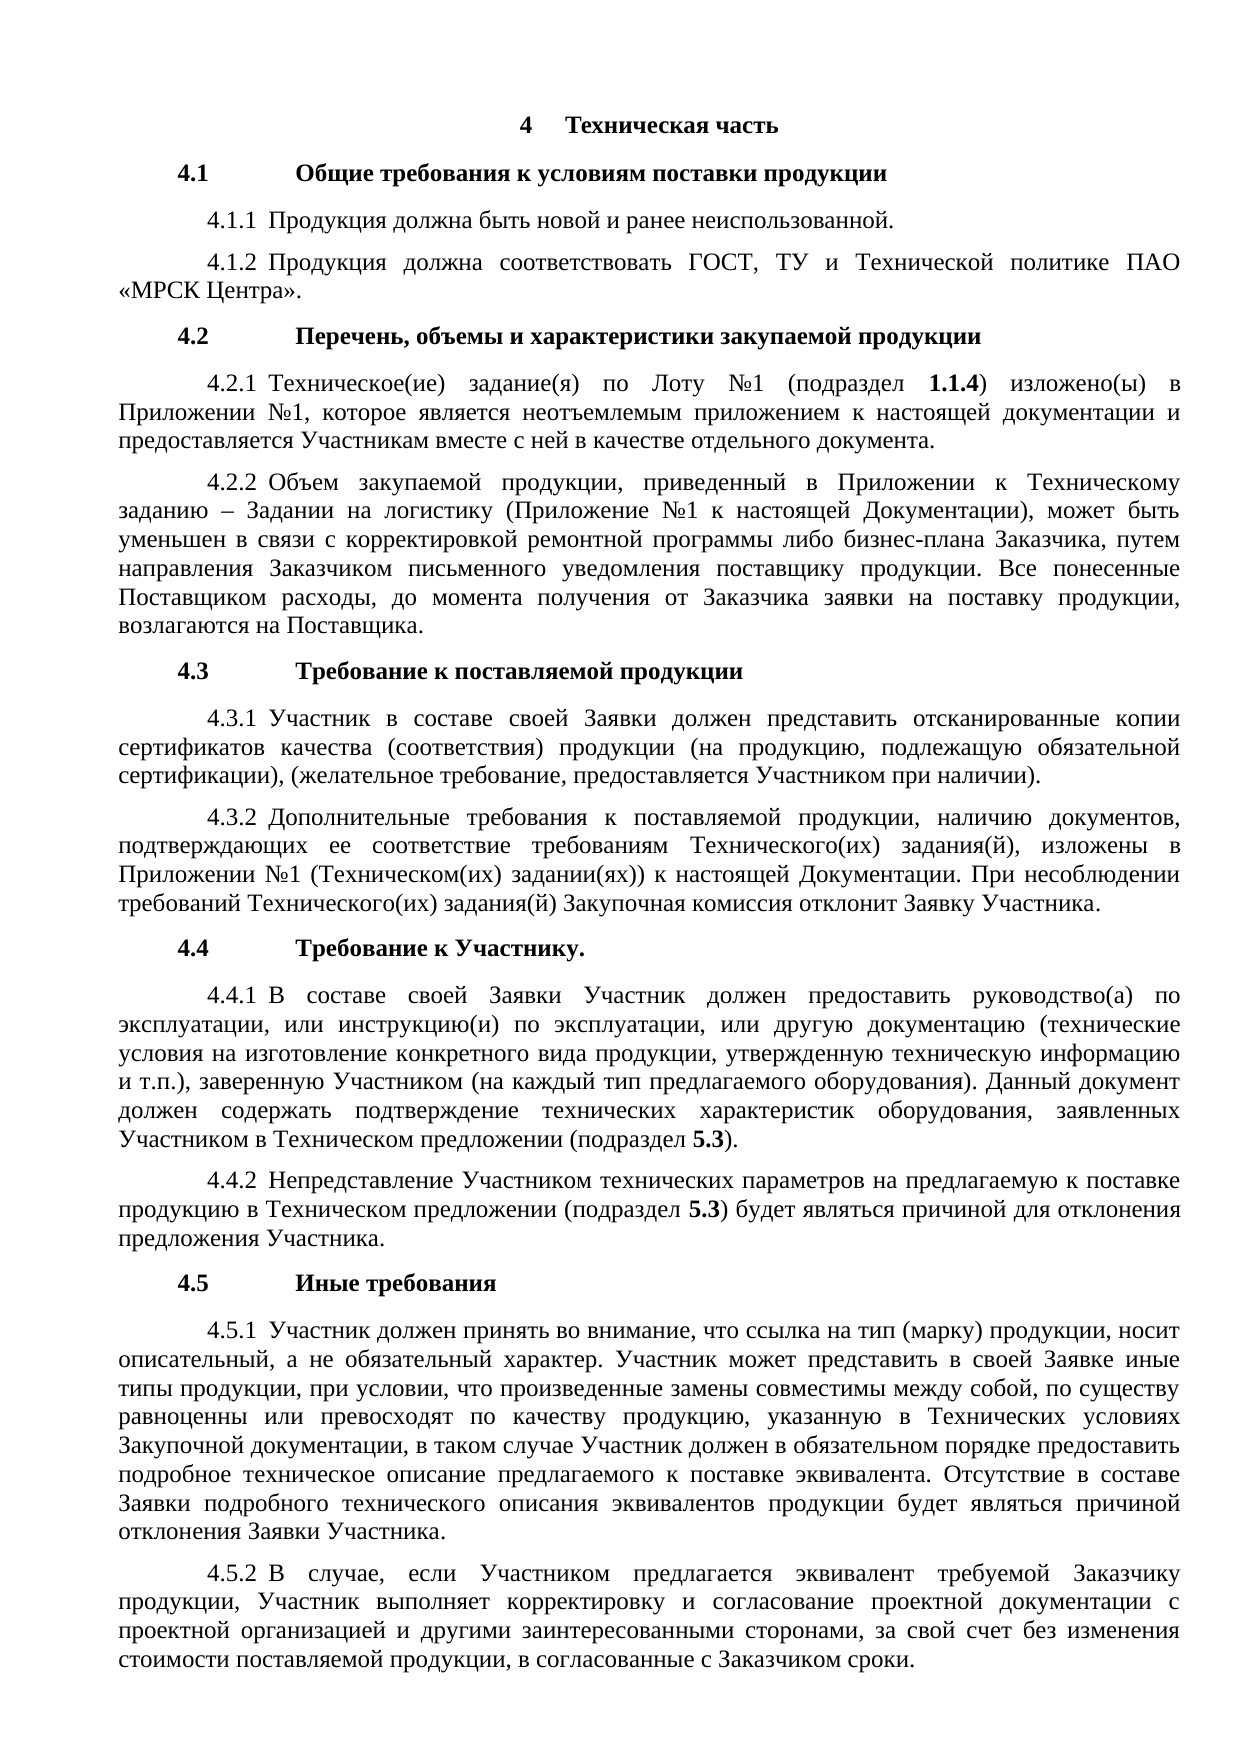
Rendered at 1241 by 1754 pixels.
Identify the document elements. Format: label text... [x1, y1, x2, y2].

subtitle Перечень, объемы и характеристики закупаемой продукции [177, 321, 1181, 350]
subtitle Техническое(ие) задание(я) по Лоту №1 (подраздел 1.1.4) изложено(ы) в Приложении №1, которое является неотъемлемым приложением к настоящей документации и предоставляется Участникам вместе с ней в качестве отдельного документа. [118, 368, 1181, 454]
subtitle Иные требования [177, 1268, 1181, 1297]
subtitle В составе своей Заявки Участник должен предоставить руководство(а) по эксплуатации, или инструкцию(и) по эксплуатации, или другую документацию (технические условия на изготовление конкретного вида продукции, утвержденную техническую информацию и т.п.), заверенную Участником (на каждый тип предлагаемого оборудования). Данный документ должен содержать подтверждение технических характеристик оборудования, заявленных Участником в Техническом предложении (подраздел 5.3). [118, 980, 1181, 1153]
subtitle Участник должен принять во внимание, что ссылка на тип (марку) продукции, носит описательный, а не обязательный характер. Участник может представить в своей Заявке иные типы продукции, при условии, что произведенные замены совместимы между собой, по существу равноценны или превосходят по качеству продукцию, указанную в Технических условиях Закупочной документации, в таком случае Участник должен в обязательном порядке предоставить подробное техническое описание предлагаемого к поставке эквивалента. Отсутствие в составе Заявки подробного технического описания эквивалентов продукции будет являться причиной отклонения Заявки Участника. [118, 1315, 1181, 1545]
subtitle Общие требования к условиям поставки продукции [177, 158, 1181, 187]
subtitle Дополнительные требования к поставляемой продукции, наличию документов, подтверждающих ее соответствие требованиям Технического(их) задания(й), изложены в Приложении №1 (Техническом(их) задании(ях)) к настоящей Документации. При несоблюдении требований Технического(их) задания(й) Закупочная комиссия отклонит Заявку Участника. [118, 802, 1181, 917]
subtitle Непредставление Участником технических параметров на предлагаемую к поставке продукцию в Техническом предложении (подраздел 5.3) будет являться причиной для отклонения предложения Участника. [118, 1165, 1181, 1251]
subtitle В случае, если Участником предлагается эквивалент требуемой Заказчику продукции, Участник выполняет корректировку и согласование проектной документации с проектной организацией и другими заинтересованными сторонами, за свой счет без изменения стоимости поставляемой продукции, в согласованные с Заказчиком сроки. [118, 1558, 1181, 1673]
subtitle Требование к Участнику. [177, 933, 1181, 962]
subtitle Техническая часть [117, 110, 1181, 139]
subtitle Продукция должна соответствовать ГОСТ, ТУ и Технической политике ПАО «МРСК Центра». [118, 247, 1181, 304]
subtitle Требование к поставляемой продукции [177, 656, 1181, 684]
subtitle Продукция должна быть новой и ранее неиспользованной. [118, 206, 1181, 234]
subtitle Участник в составе своей Заявки должен представить отсканированные копии сертификатов качества (соответствия) продукции (на продукцию, подлежащую обязательной сертификации), (желательное требование, предоставляется Участником при наличии). [118, 703, 1181, 789]
subtitle Объем закупаемой продукции, приведенный в Приложении к Техническому заданию – Задании на логистику (Приложение №1 к настоящей Документации), может быть уменьшен в связи с корректировкой ремонтной программы либо бизнес-плана Заказчика, путем направления Заказчиком письменного уведомления поставщику продукции. Все понесенные Поставщиком расходы, до момента получения от Заказчика заявки на поставку продукции, возлагаются на Поставщика. [118, 467, 1181, 639]
